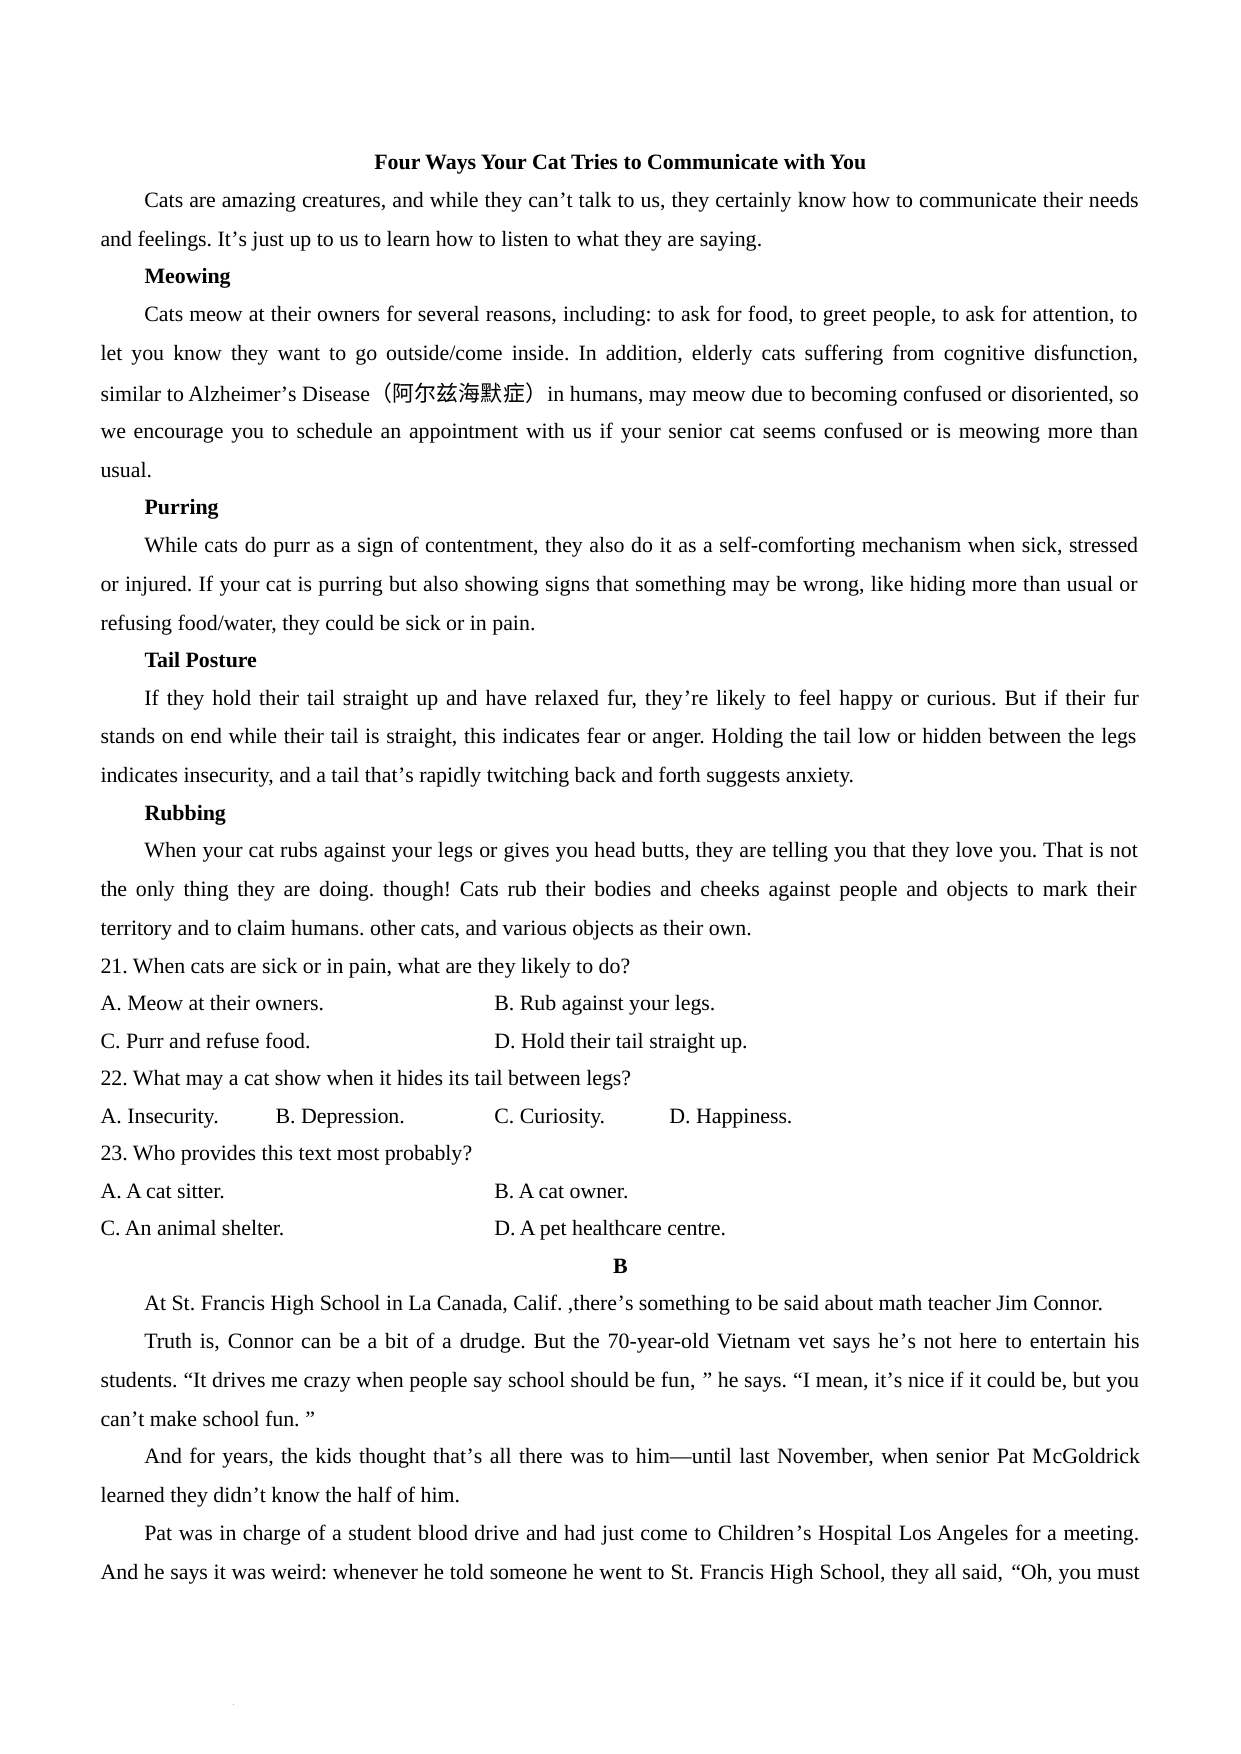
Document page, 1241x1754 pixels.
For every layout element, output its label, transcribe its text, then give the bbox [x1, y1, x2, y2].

text Purring [100, 491, 1140, 523]
text Tail Posture [100, 643, 1140, 676]
text C. Purr and refuse food. D. Hold their tail straight up. [100, 1024, 1140, 1057]
text Four Ways Your Cat Tries to Communicate with You [100, 146, 1140, 178]
text A. Meow at their owners. B. Rub against your legs. [100, 987, 1140, 1019]
text 22. What may a cat show when it hides its tail between legs? [100, 1062, 1140, 1094]
text Cats are amazing creatures, and while they can’t talk to us, they certainly know how to communicate their needs and feelings. It’s just up to us to learn how to listen to what they are saying. [100, 183, 1140, 255]
text 21. When cats are sick or in pain, what are they likely to do? [100, 949, 1140, 982]
text If they hold their tail straight up and have relaxed fur, they’re likely to feel happy or curious. But if their fur stands on end while their tail is straight, this indicates fear or anger. Holding the tail low or hidden between the legs indicates insecurity, and a tail that’s rapidly twitching back and forth suggests anxiety. [100, 681, 1140, 791]
text While cats do purr as a sign of contentment, they also do it as a self-comforting mechanism when sick, stressed or injured. If your cat is purring but also showing signs that something may be wrong, like hiding more than usual or refusing food/water, they could be sick or in pain. [100, 528, 1140, 638]
text When your cat rubs against your legs or gives you head butts, they are telling you that they love you. That is not the only thing they are doing. though! Cats rub their bodies and cheeks against people and objects to mark their territory and to claim humans. other cats, and various objects as their own. [100, 834, 1140, 944]
text At St. Francis High School in La Canada, Calif. ,there’s something to be said about math teacher Jim Connor. [100, 1287, 1140, 1319]
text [100, 1516, 1140, 1588]
text Meowing [100, 260, 1140, 292]
text B [100, 1249, 1140, 1282]
text A. A cat sitter. B. A cat owner. [100, 1174, 1140, 1207]
text Truth is, Connor can be a bit of a drudge. But the 70-year-old Vietnam vet says he’s not here to entertain his students. “It drives me crazy when people say school should be fun, ” he says. “I mean, it’s nice if it could be, but you can’t make school fun. ” [100, 1324, 1140, 1435]
text Rubbing [100, 796, 1140, 829]
text C. An animal shelter. D. A pet healthcare centre. [100, 1212, 1140, 1244]
text 23. Who provides this text most probably? [100, 1137, 1140, 1169]
text A. Insecurity. B. Depression. C. Curiosity. D. Happiness. [100, 1099, 1140, 1132]
text And for years, the kids thought that’s all there was to him—until last November, when senior Pat McGoldrick learned they didn’t know the half of him. [100, 1440, 1140, 1511]
text Cats meow at their owners for several reasons, including: to ask for food, to greet people, to ask for attention, to let you know they want to go outside/come inside. In addition, elderly cats suffering from cognitive disfunction, similar to Alzheimer’s Disease（阿尔兹海默症）in humans, may meow due to becoming confused or disoriented, so we encourage you to schedule an appointment with us if your senior cat seems confused or is meowing more than usual. [100, 297, 1140, 486]
